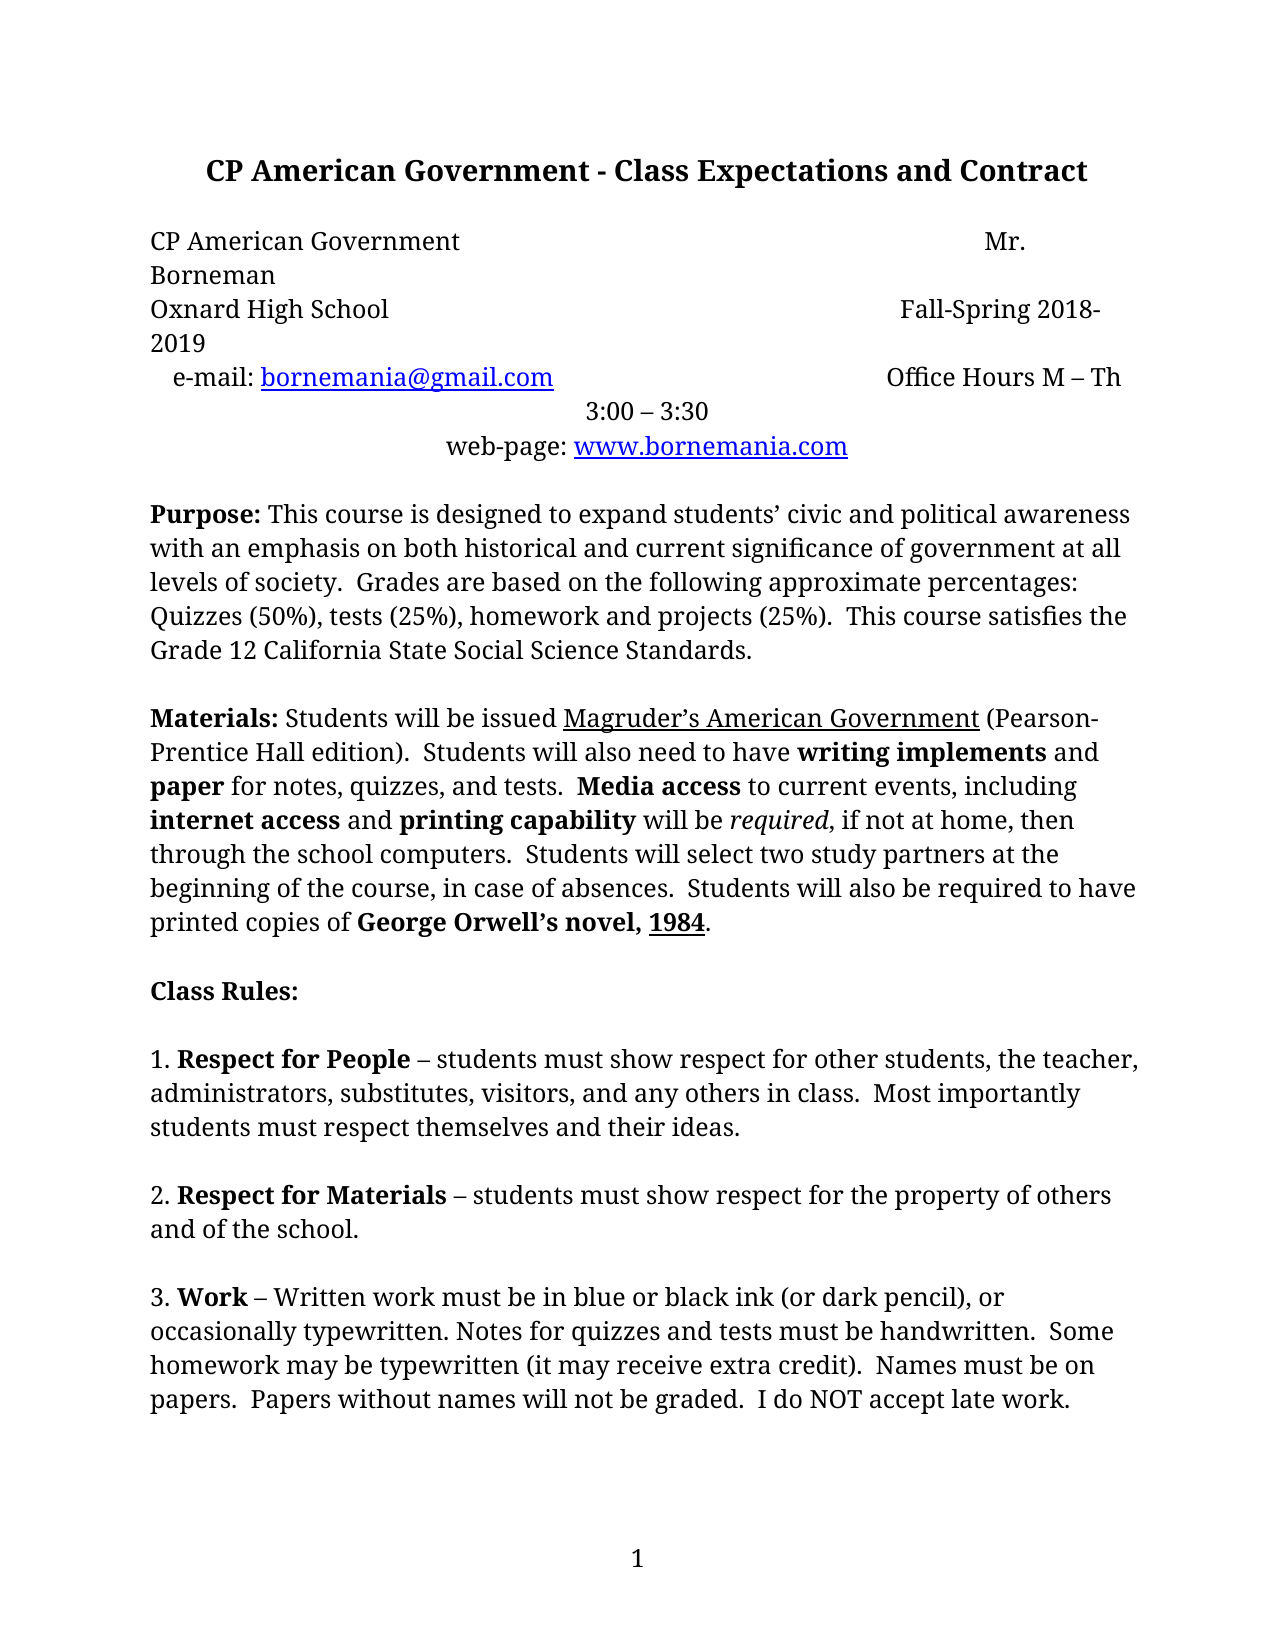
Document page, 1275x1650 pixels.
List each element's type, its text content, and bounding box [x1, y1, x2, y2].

text 2. Respect for Materials – students must show respect for the property of others and of the school. [150, 1177, 1144, 1246]
text e-mail: bornemania@gmail.com Office Hours M – Th 3:00 – 3:30 [150, 360, 1144, 428]
text Materials: Students will be issued Magruder’s American Government (Pearson-Prentice Hall edition). Students will also need to have writing implements and paper for notes, quizzes, and tests. Media access to current events, including internet access and printing capability will be required, if not at home, then through the school computers. Students will select two study partners at the beginning of the course, in case of absences. Students will also be required to have printed copies of George Orwell’s novel, 1984. [150, 701, 1144, 939]
text 3. Work – Written work must be in blue or black ink (or dark pencil), or occasionally typewritten. Notes for quizzes and tests must be handwritten. Some homework may be typewritten (it may receive extra credit). Names must be on papers. Papers without names will not be graded. I do NOT accept late work. [150, 1280, 1144, 1416]
text Class Rules: [150, 973, 1144, 1007]
text web-page: www.bornemania.com [150, 428, 1144, 462]
text CP American Government - Class Expectations and Contract [150, 150, 1144, 190]
text Purpose: This course is designed to expand students’ civic and political awareness with an emphasis on both historical and current significance of government at all levels of society. Grades are based on the following approximate percentages: Quizzes (50%), tests (25%), homework and projects (25%). This course satisfies the Grade 12 California State Social Science Standards. [150, 496, 1144, 667]
text 1. Respect for People – students must show respect for other students, the teacher, administrators, substitutes, visitors, and any others in class. Most importantly students must respect themselves and their ideas. [150, 1041, 1144, 1143]
text Oxnard High School Fall-Spring 2018-2019 [150, 292, 1144, 360]
text CP American Government Mr. Borneman [150, 224, 1144, 292]
